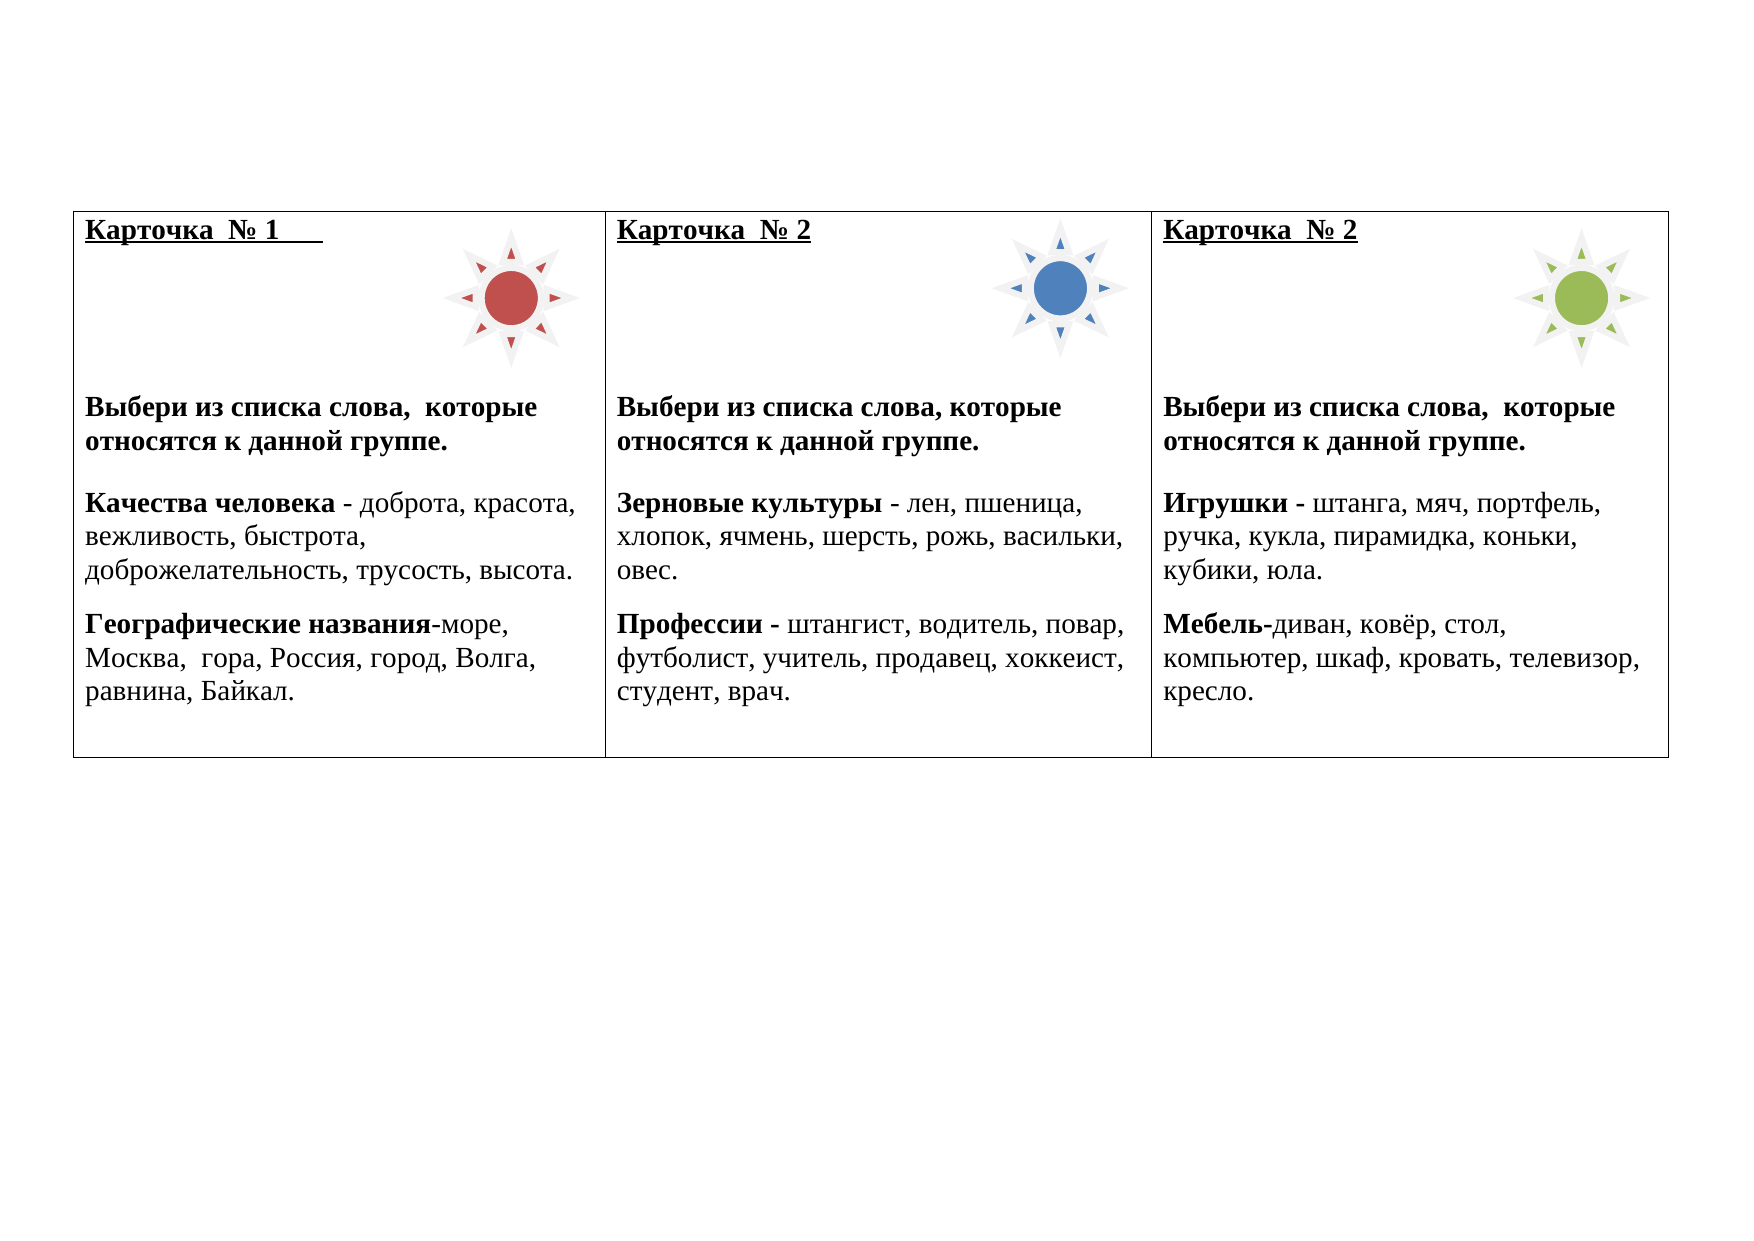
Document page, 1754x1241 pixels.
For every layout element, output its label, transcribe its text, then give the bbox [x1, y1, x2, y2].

table_header Карточка № 2 Выбери из списка слова, которые относятся к данной группе. Зерновые культуры - лен, пшеница, хлопок, ячмень, шерсть, рожь, васильки, овес. Профессии - штангист, водитель, повар, футболист, учитель, продавец, хоккеист, студент, врач. [606, 212, 1151, 757]
table_header Карточка № 2 Выбери из списка слова, которые относятся к данной группе. Игрушки - штанга, мяч, портфель, ручка, кукла, пирамидка, коньки, кубики, юла. Мебель-диван, ковёр, стол, компьютер, шкаф, кровать, телевизор, кресло. [1152, 212, 1668, 757]
table_header Карточка № 1 Выбери из списка слова, которые относятся к данной группе. Качества человека - доброта, красота, вежливость, быстрота, доброжелательность, трусость, высота. Географические названия-море, Москва, гора, Россия, город, Волга, равнина, Байкал. [74, 212, 605, 757]
